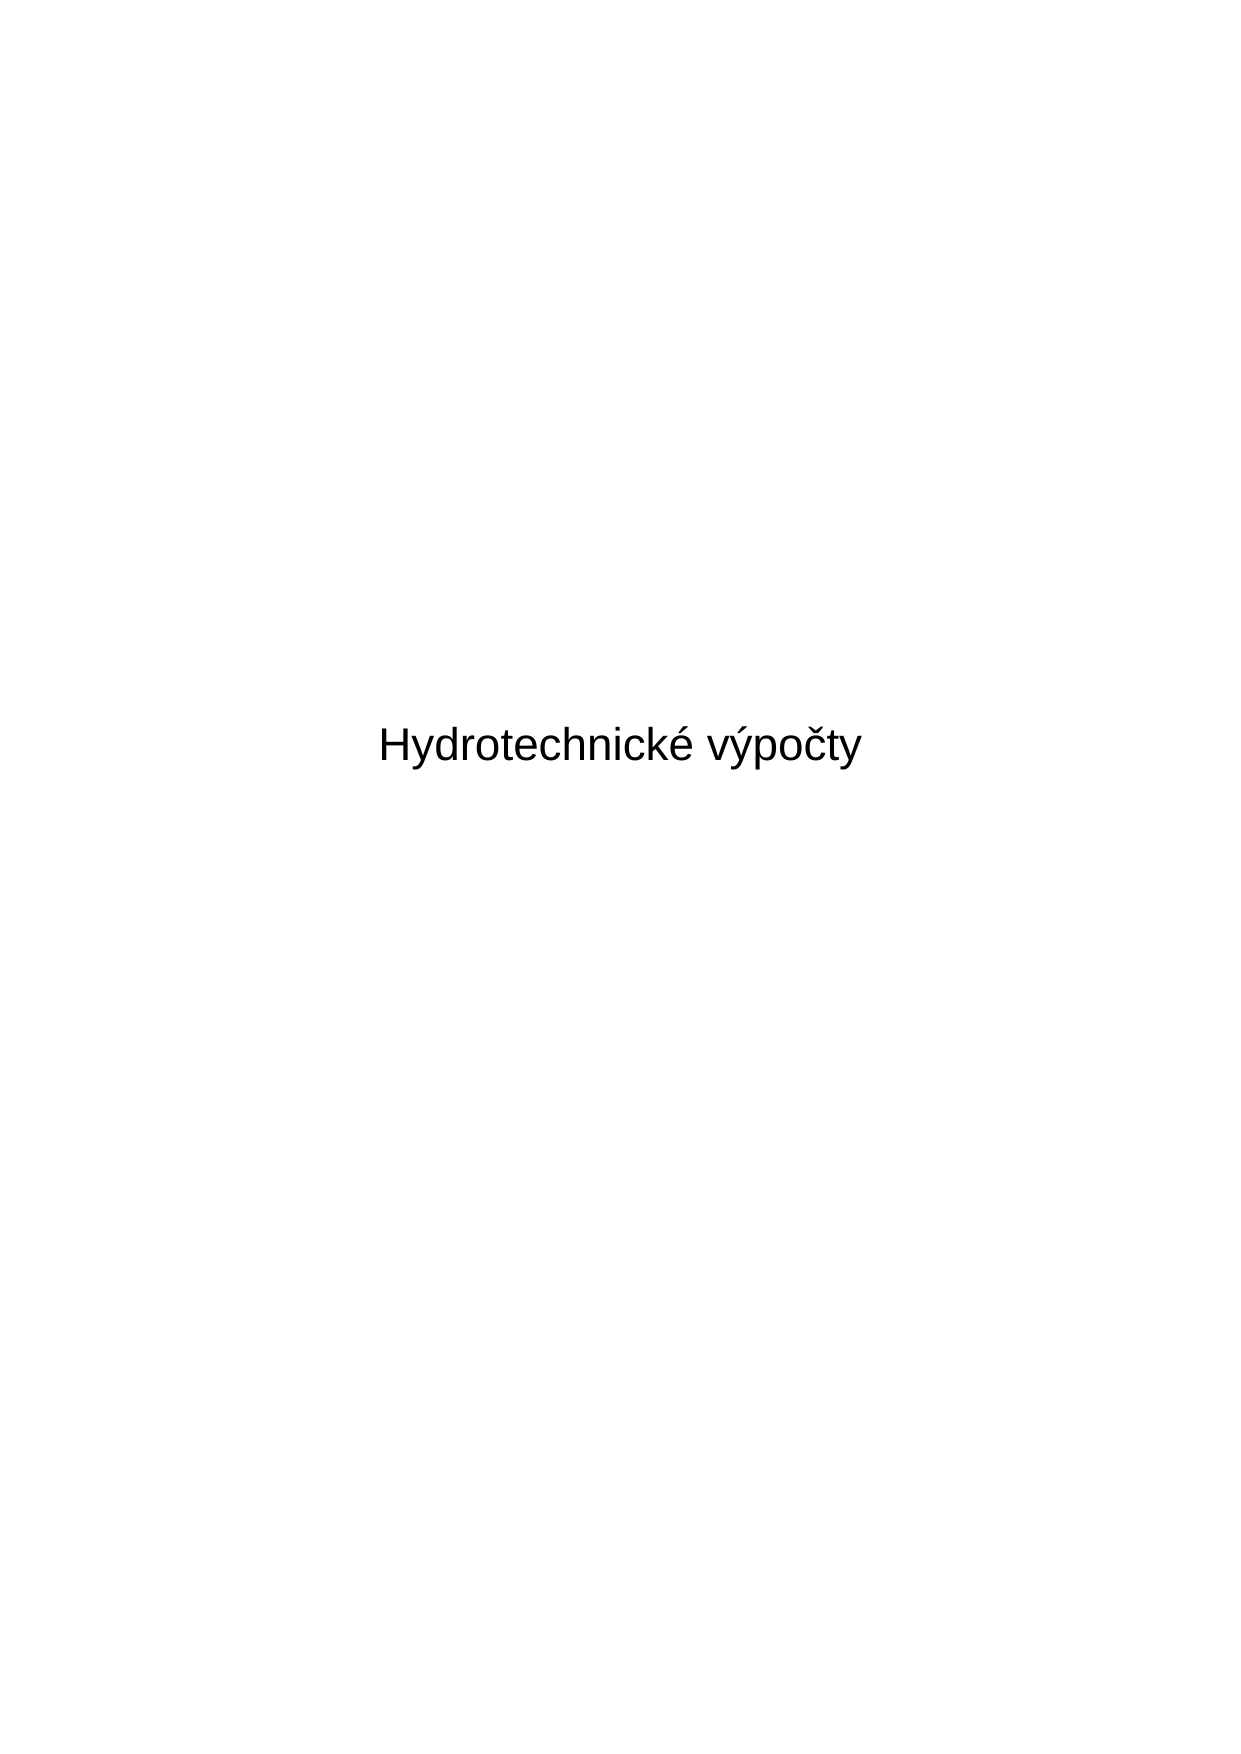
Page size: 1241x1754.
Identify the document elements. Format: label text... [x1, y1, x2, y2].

text Hydrotechnické výpočty [148, 717, 1093, 770]
